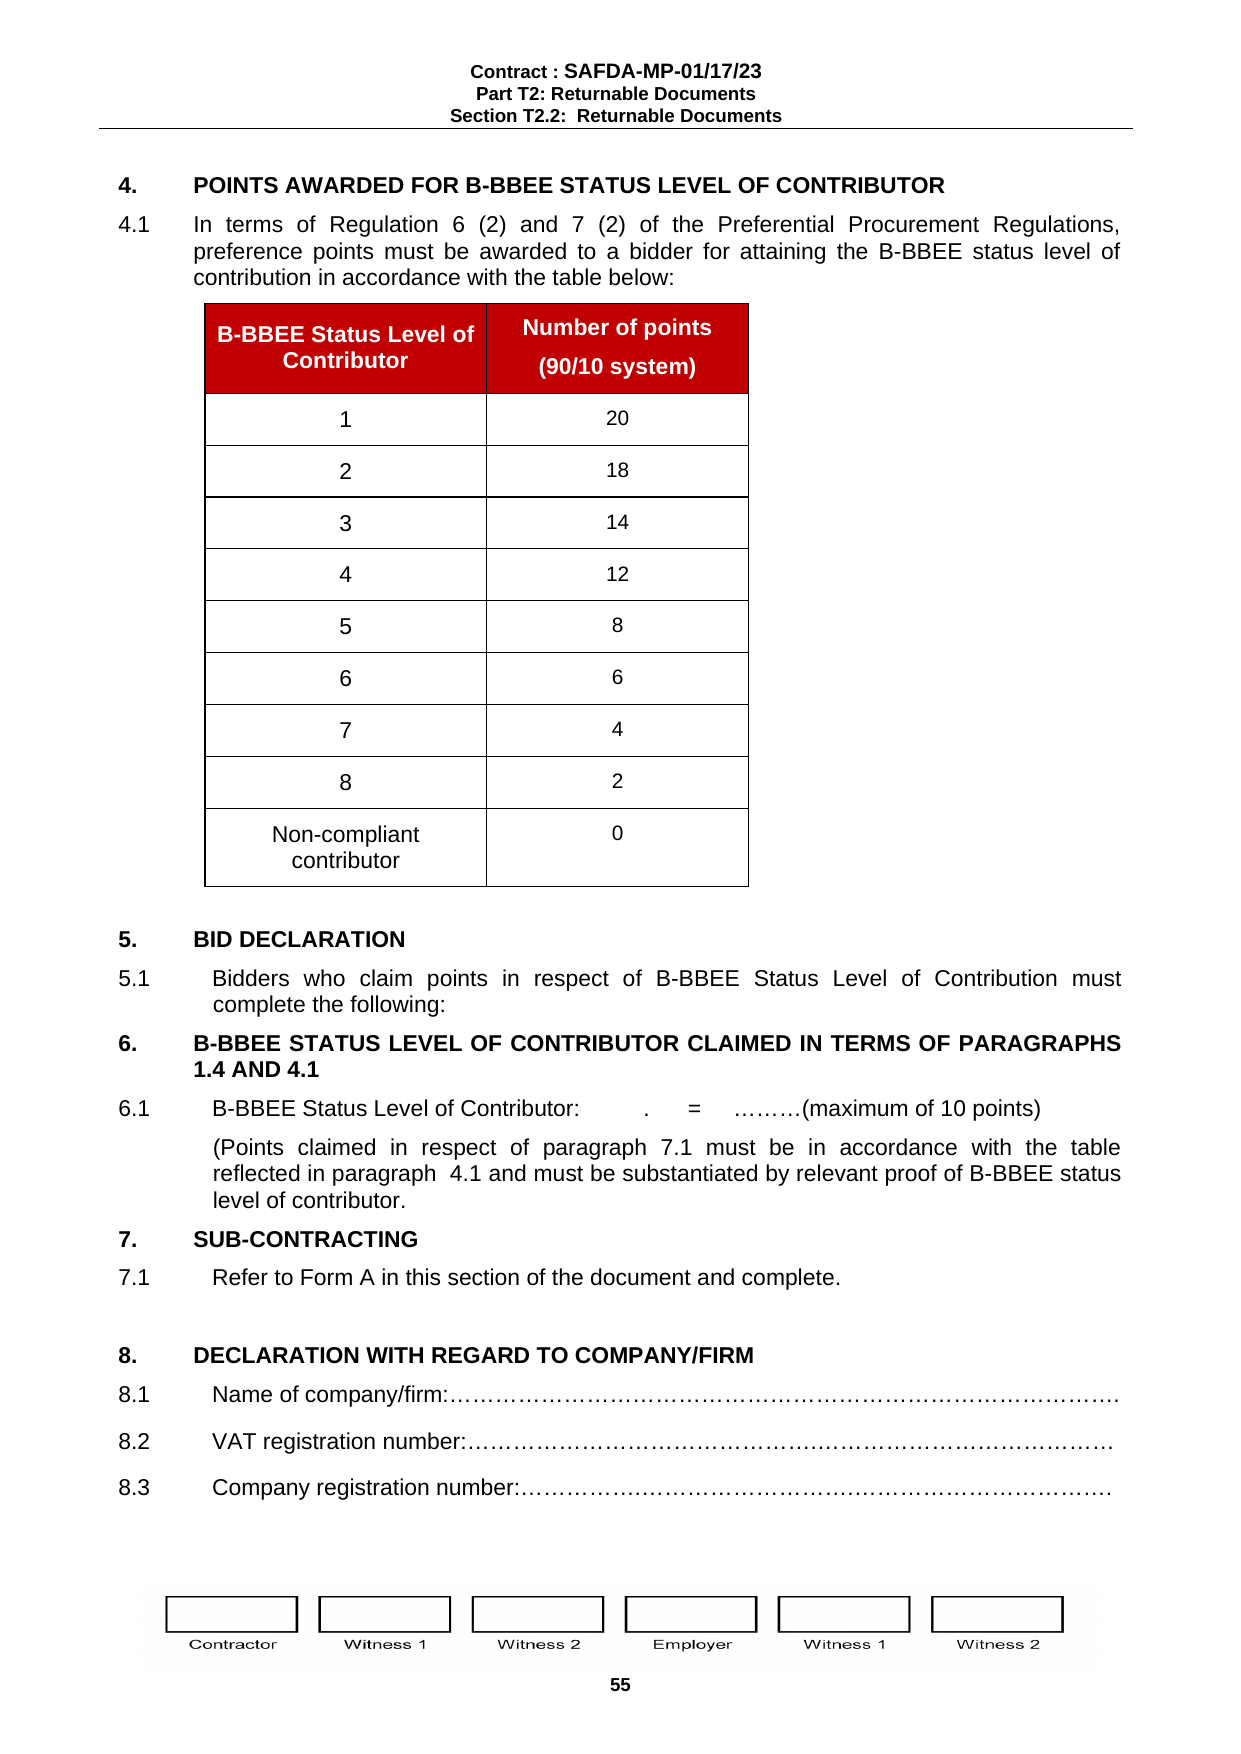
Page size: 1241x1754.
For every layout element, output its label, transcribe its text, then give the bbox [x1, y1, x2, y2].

list VAT registration number:……………………………………….………………………………… [118, 1428, 1122, 1454]
list Company registration number:…………….……………………….……………………………. [118, 1474, 1122, 1501]
list BID DECLARATION [118, 926, 1122, 952]
table_cell 7 [206, 705, 486, 756]
table_cell 3 [206, 498, 486, 548]
list POINTS AWARDED FOR B-BBEE STATUS LEVEL OF CONTRIBUTOR [118, 172, 1122, 199]
table_cell 8 [206, 757, 486, 808]
table_cell Non-compliant contributor [206, 809, 486, 886]
list Bidders who claim points in respect of B-BBEE Status Level of Contribution must complete the following: [118, 965, 1122, 1017]
list Name of company/firm:……………………………………………………………………………. [118, 1381, 1122, 1407]
list DECLARATION WITH REGARD TO COMPANY/FIRM [118, 1342, 1122, 1368]
table_cell 6 [487, 653, 748, 704]
list B-BBEE Status Level of Contributor: . = ………(maximum of 10 points) [118, 1095, 1122, 1121]
table_cell 5 [206, 601, 486, 652]
table_cell 4 [206, 549, 486, 600]
picture [137, 1578, 1103, 1674]
table_cell 20 [487, 394, 748, 444]
table_header Number of points (90/10 system) [487, 304, 748, 393]
list In terms of Regulation 6 (2) and 7 (2) of the Preferential Procurement Regulations, preference points must be awarded to a bidder for attaining the B-BBEE status level of contribution in accordance with the table below: [118, 211, 1122, 290]
table_cell 18 [487, 446, 748, 496]
list SUB-CONTRACTING [118, 1226, 1122, 1252]
table_cell 14 [487, 498, 748, 548]
list B-BBEE STATUS LEVEL OF CONTRIBUTOR CLAIMED IN TERMS OF PARAGRAPHS 1.4 AND 4.1 [118, 1030, 1122, 1083]
table_cell 1 [206, 394, 486, 444]
table_cell 8 [487, 601, 748, 652]
table_cell 2 [487, 757, 748, 808]
text (Points claimed in respect of paragraph 7.1 must be in accordance with the table reflected in paragraph 4.1 and must be substantiated by relevant proof of B-BBEE status level of contributor. [213, 1134, 1122, 1213]
table_cell 6 [206, 653, 486, 704]
table_cell 2 [206, 446, 486, 496]
table_cell 12 [487, 549, 748, 600]
table_cell 4 [487, 705, 748, 756]
table_cell 0 [487, 809, 748, 886]
list Refer to Form A in this section of the document and complete. [118, 1264, 1122, 1291]
table_header B-BBEE Status Level of Contributor [206, 304, 486, 393]
